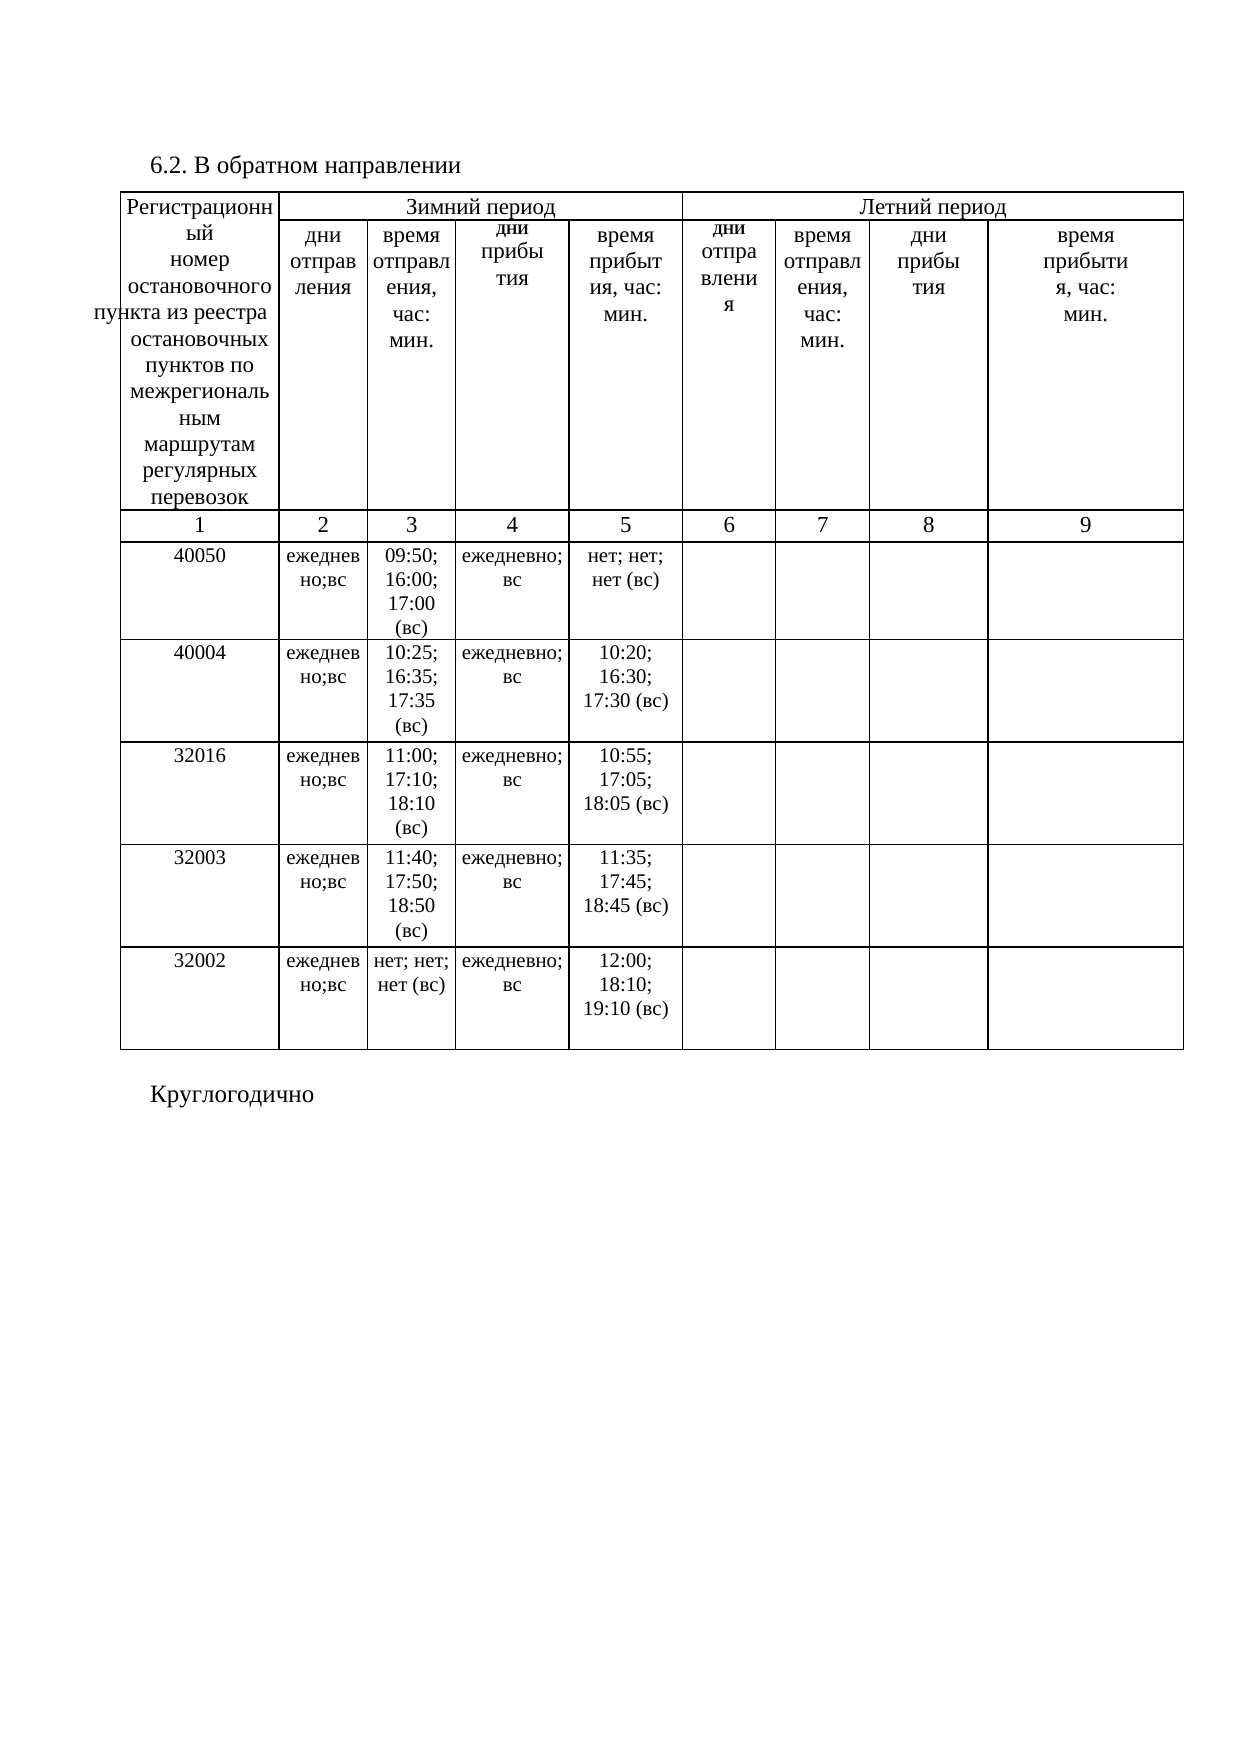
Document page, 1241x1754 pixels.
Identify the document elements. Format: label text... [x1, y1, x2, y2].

table_cell 4 [456, 511, 568, 541]
table_cell 11:40; 17:50; 18:50 (вс) [368, 845, 455, 946]
table_cell 11:00; 17:10; 18:10 (вс) [368, 743, 455, 844]
table_cell [870, 543, 987, 639]
table_cell дни прибы тия [870, 221, 987, 509]
table_cell [870, 640, 987, 741]
table_cell время отправл ения, час: мин. [368, 221, 455, 509]
table_cell 6 [683, 511, 775, 541]
table_cell [683, 743, 775, 844]
table_cell 7 [776, 511, 869, 541]
table_cell [989, 640, 1183, 741]
table_cell 12:00; 18:10; 19:10 (вс) [570, 948, 682, 1049]
table_header Зимний период [280, 193, 682, 219]
table_cell [683, 948, 775, 1049]
table_cell 2 [280, 511, 367, 541]
table_cell ежедневно;вс [456, 543, 568, 639]
table_cell ежедневно;вс [456, 845, 568, 946]
table_cell ежедневно;вс [280, 948, 367, 1049]
table_cell 10:55; 17:05; 18:05 (вс) [570, 743, 682, 844]
table_cell 1 [121, 511, 278, 541]
table_cell 32002 [121, 948, 278, 1049]
table_cell [776, 543, 869, 639]
table_cell дни отправ ления [280, 221, 367, 509]
text Круглогодично [150, 1079, 1090, 1108]
table_cell 9 [989, 511, 1183, 541]
table_cell ДНИ прибы тия [456, 221, 568, 509]
table_cell 09:50; 16:00; 17:00 (вс) [368, 543, 455, 639]
table_cell время отправл ения, час: мин. [776, 221, 869, 509]
table_cell 32003 [121, 845, 278, 946]
table_cell [776, 948, 869, 1049]
table_cell ежедневно;вс [280, 640, 367, 741]
table_cell 40050 [121, 543, 278, 639]
table_cell [870, 845, 987, 946]
table_cell 32016 [121, 743, 278, 844]
table_cell ДНИ отпра влени я [683, 221, 775, 509]
table_cell время прибыти я, час: мин. [989, 221, 1183, 509]
table_cell [776, 845, 869, 946]
table_header Летний период [683, 193, 1183, 219]
table_cell [776, 640, 869, 741]
table_cell нет; нет; нет (вс) [570, 543, 682, 639]
table_cell [870, 948, 987, 1049]
table_cell 10:20; 16:30; 17:30 (вс) [570, 640, 682, 741]
table_cell 10:25; 16:35; 17:35 (вс) [368, 640, 455, 741]
table_cell ежедневно;вс [280, 543, 367, 639]
table_cell нет; нет; нет (вс) [368, 948, 455, 1049]
table_cell 40004 [121, 640, 278, 741]
table_cell 8 [870, 511, 987, 541]
table_header Регистрационный номер остановочного пункта из реестра остановочных пунктов по межрегиональным маршрутам регулярных перевозок [121, 193, 278, 509]
table_cell [989, 948, 1183, 1049]
text 6.2. В обратном направлении [150, 150, 1090, 179]
table_cell 3 [368, 511, 455, 541]
table_cell ежедневно;вс [456, 948, 568, 1049]
table_cell ежедневно;вс [456, 743, 568, 844]
table_cell [683, 543, 775, 639]
table_cell ежедневно;вс [280, 743, 367, 844]
table_cell 5 [570, 511, 682, 541]
table_cell 11:35; 17:45; 18:45 (вс) [570, 845, 682, 946]
table_cell [989, 743, 1183, 844]
table_cell ежедневно;вс [456, 640, 568, 741]
table_cell [683, 640, 775, 741]
table_cell [870, 743, 987, 844]
table_cell время прибыт ия, час: мин. [570, 221, 682, 509]
table_cell [989, 845, 1183, 946]
table_cell [683, 845, 775, 946]
table_cell ежедневно;вс [280, 845, 367, 946]
table_cell [989, 543, 1183, 639]
table_cell [776, 743, 869, 844]
